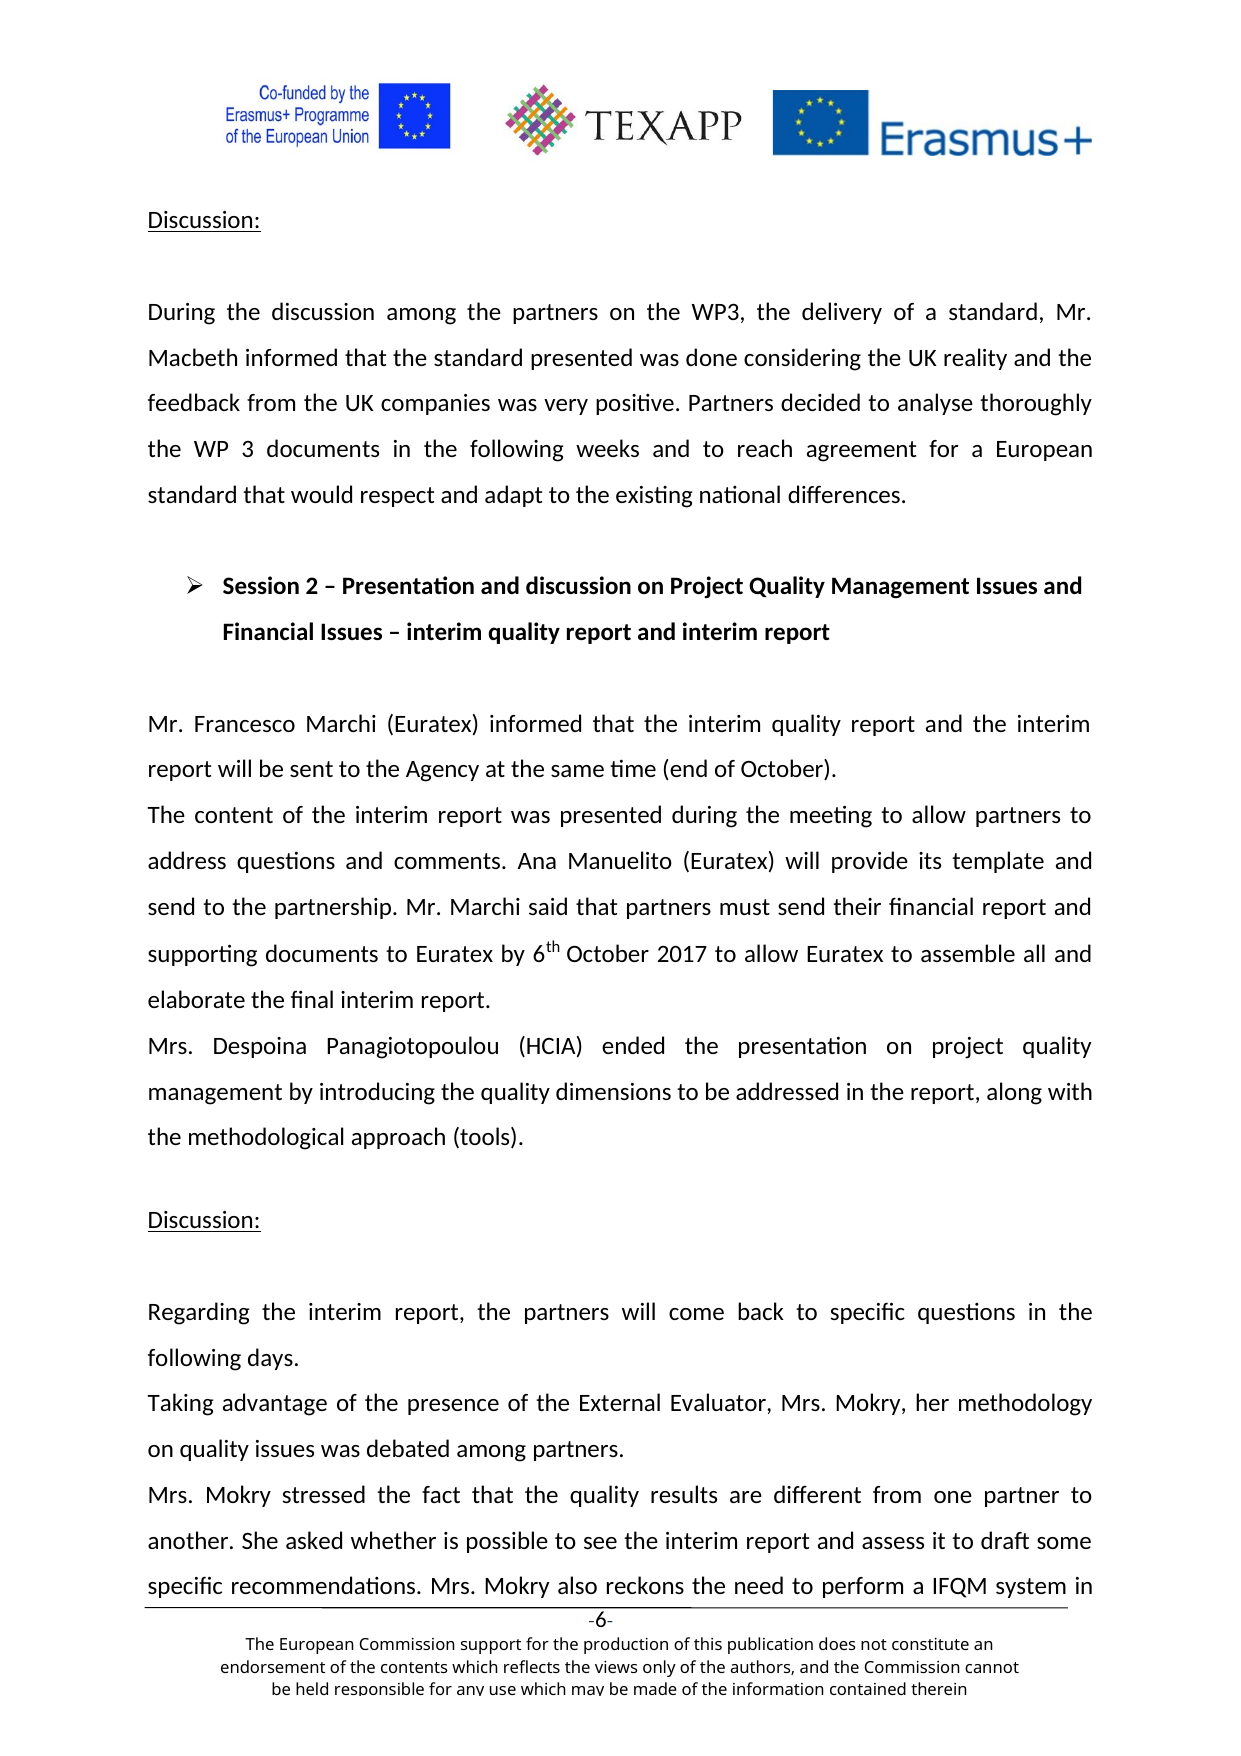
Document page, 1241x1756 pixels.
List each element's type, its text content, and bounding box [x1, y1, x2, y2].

text Discussion: [147, 1204, 1105, 1235]
picture [498, 80, 743, 164]
text Taking advantage of the presence of the External Evaluator, Mrs. Mokry, her methodology on quality issues was debated among partners. [147, 1388, 1092, 1464]
picture [136, 67, 461, 164]
text The content of the interim report was presented during the meeting to allow partners to address questions and comments. Ana Manuelito (Euratex) will provide its template and send to the partnership. Mr. Marchi said that partners must send their financial report and supporting documents to Euratex by 6th October 2017 to allow Euratex to assemble all and elaborate the final interim report. [147, 799, 1093, 1015]
text Mrs. Despoina Panagiotopoulou (HCIA) ended the presentation on project quality management by introducing the quality dimensions to be addressed in the report, along with the methodological approach (tools). [147, 1030, 1093, 1152]
text Mr. Francesco Marchi (Euratex) informed that the interim quality report and the interim report will be sent to the Agency at the same time (end of October). [147, 708, 1092, 784]
text Regarding the interim report, the partners will come back to specific questions in the following days. [147, 1296, 1093, 1372]
text Discussion: [147, 205, 1105, 235]
text During the discussion among the partners on the WP3, the delivery of a standard, Mr. Macbeth informed that the standard presented was done considering the UK reality and the feedback from the UK companies was very positive. Partners decided to analyse thoroughly the WP 3 documents in the following weeks and to reach agreement for a European standard that would respect and adapt to the existing national differences. [147, 296, 1093, 509]
subtitle Session 2 – Presentation and discussion on Project Quality Management Issues and Financial Issues – interim quality report and interim report [185, 571, 1093, 647]
picture [772, 90, 1092, 156]
